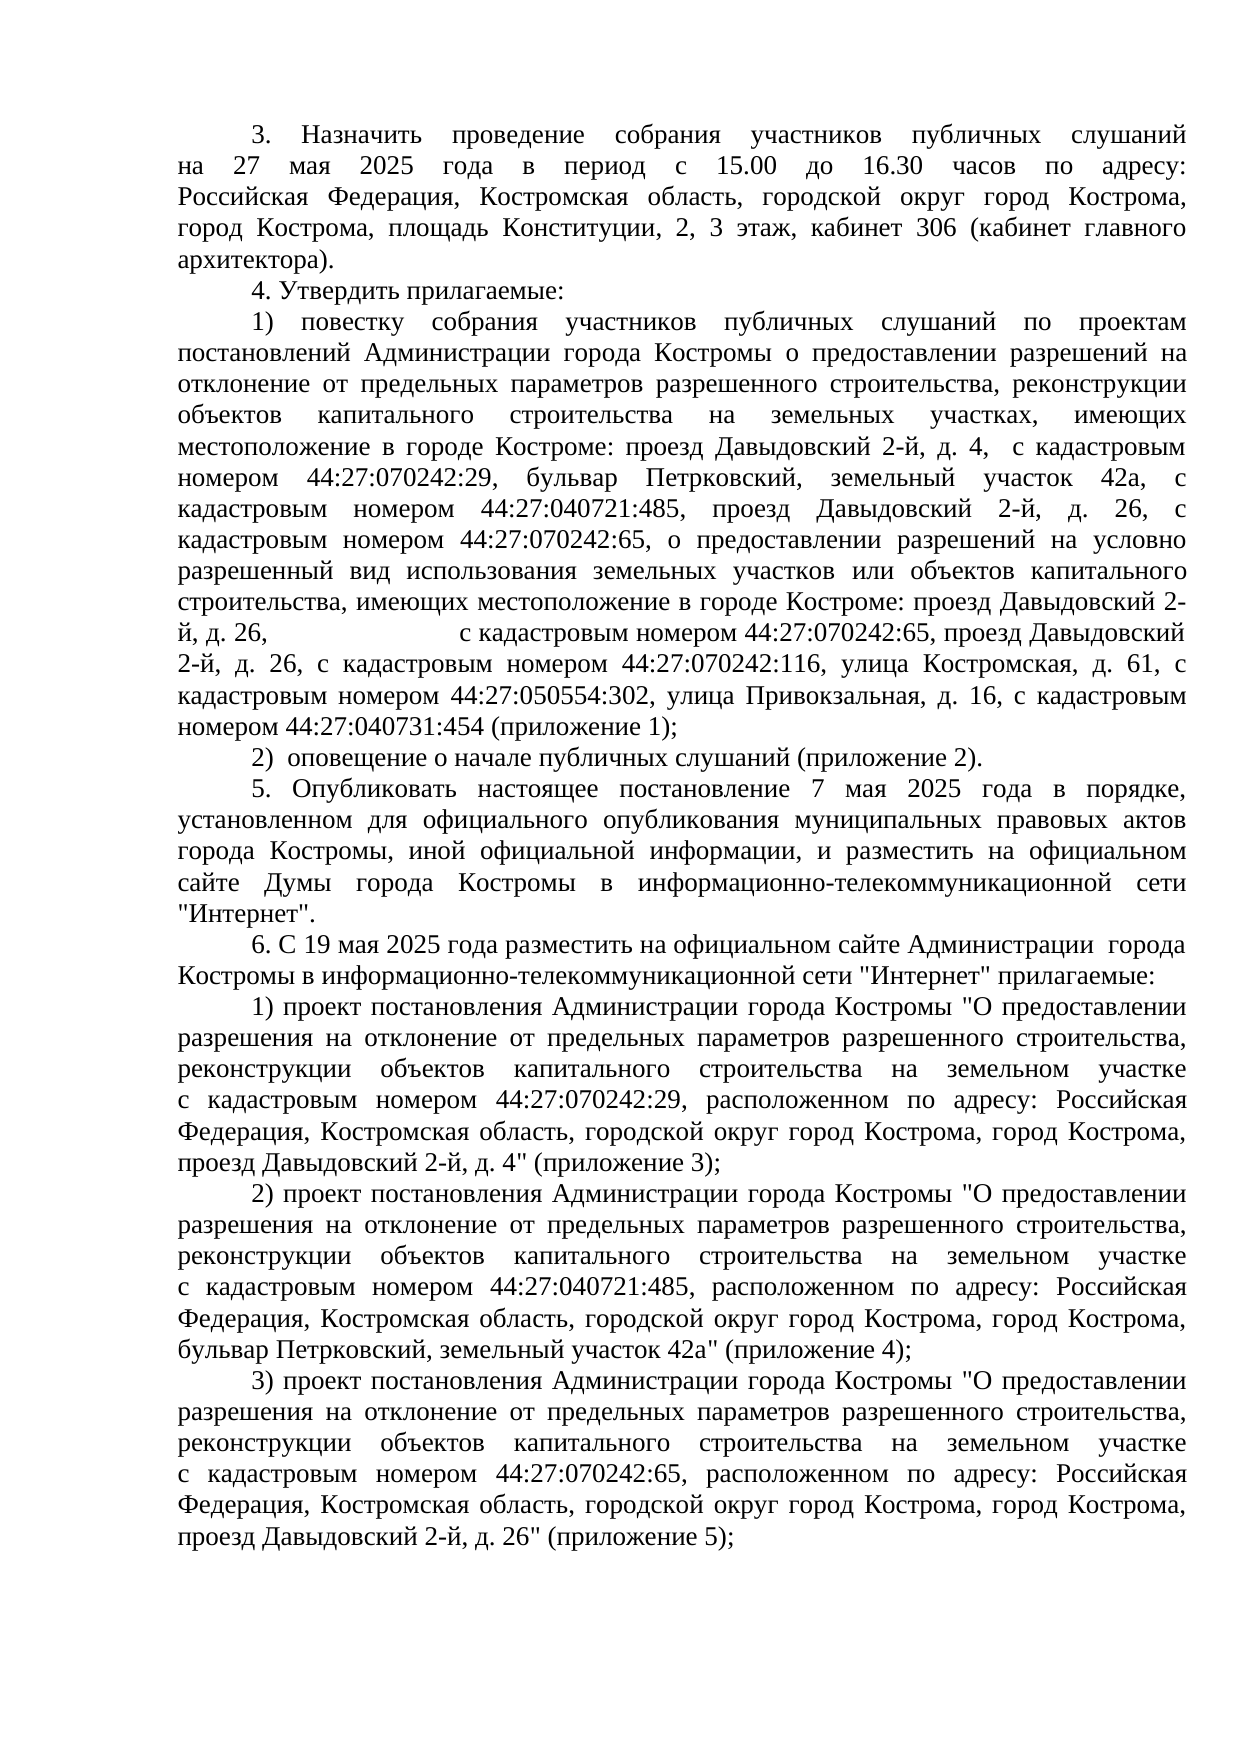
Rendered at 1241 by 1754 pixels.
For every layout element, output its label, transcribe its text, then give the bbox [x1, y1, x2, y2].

text 3) проект постановления Администрации города Костромы "О предоставлении разрешения на отклонение от предельных параметров разрешенного строительства, реконструкции объектов капитального строительства на земельном участке с кадастровым номером 44:27:070242:65, расположенном по адресу: Российская Федерация, Костромская область, городской округ город Кострома, город Кострома, проезд Давыдовский 2-й, д. 26" (приложение 5); [177, 1364, 1188, 1551]
text 3. Назначить проведение собрания участников публичных слушаний на 27 мая 2025 года в период с 15.00 до 16.30 часов по адресу: Российская Федерация, Костромская область, городской округ город Кострома, город Кострома, площадь Конституции, 2, 3 этаж, кабинет 306 (кабинет главного архитектора). [177, 118, 1188, 274]
text 2) проект постановления Администрации города Костромы "О предоставлении разрешения на отклонение от предельных параметров разрешенного строительства, реконструкции объектов капитального строительства на земельном участке с кадастровым номером 44:27:040721:485, расположенном по адресу: Российская Федерация, Костромская область, городской округ город Кострома, город Кострома, бульвар Петрковский, земельный участок 42а" (приложение 4); [177, 1177, 1188, 1364]
text 1) проект постановления Администрации города Костромы "О предоставлении разрешения на отклонение от предельных параметров разрешенного строительства, реконструкции объектов капитального строительства на земельном участке с кадастровым номером 44:27:070242:29, расположенном по адресу: Российская Федерация, Костромская область, городской округ город Кострома, город Кострома, проезд Давыдовский 2-й, д. 4" (приложение 3); [177, 990, 1188, 1177]
text 6. С 19 мая 2025 года разместить на официальном сайте Администрации города Костромы в информационно-телекоммуникационной сети "Интернет" прилагаемые: [177, 928, 1188, 990]
text 1) повестку собрания участников публичных слушаний по проектам постановлений Администрации города Костромы о предоставлении разрешений на отклонение от предельных параметров разрешенного строительства, реконструкции объектов капитального строительства на земельных участках, имеющих местоположение в городе Костроме: проезд Давыдовский 2-й, д. 4, с кадастровым номером 44:27:070242:29, бульвар Петрковский, земельный участок 42а, с кадастровым номером 44:27:040721:485, проезд Давыдовский 2-й, д. 26, с кадастровым номером 44:27:070242:65, о предоставлении разрешений на условно разрешенный вид использования земельных участков или объектов капитального строительства, имеющих местоположение в городе Костроме: проезд Давыдовский 2-й, д. 26, с кадастровым номером 44:27:070242:65, проезд Давыдовский 2-й, д. 26, с кадастровым номером 44:27:070242:116, улица Костромская, д. 61, с кадастровым номером 44:27:050554:302, улица Привокзальная, д. 16, с кадастровым номером 44:27:040731:454 (приложение 1); [177, 305, 1188, 741]
text 5. Опубликовать настоящее постановление 7 мая 2025 года в порядке, установленном для официального опубликования муниципальных правовых актов города Костромы, иной официальной информации, и разместить на официальном сайте Думы города Костромы в информационно-телекоммуникационной сети "Интернет". [177, 772, 1188, 928]
text 4. Утвердить прилагаемые: [177, 274, 1188, 305]
text 2) оповещение о начале публичных слушаний (приложение 2). [177, 741, 1188, 772]
